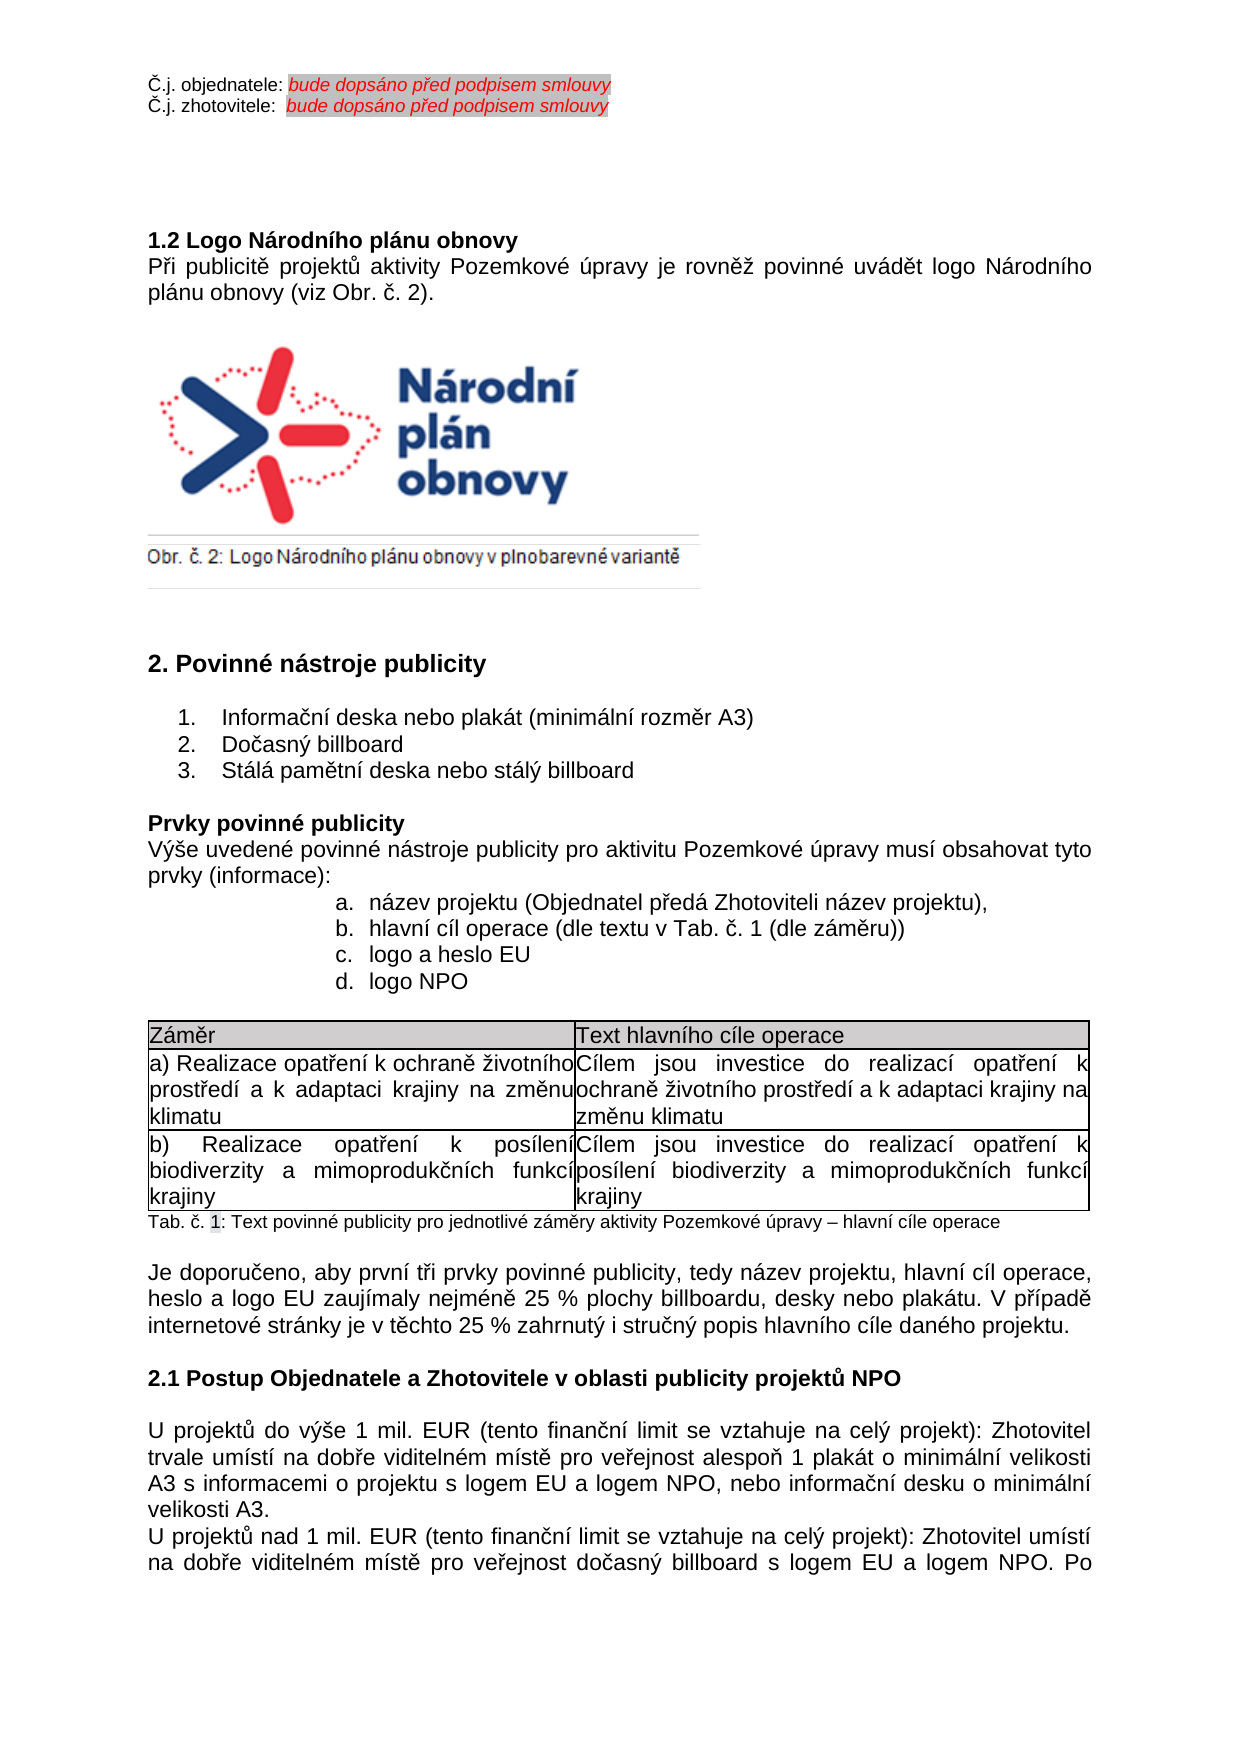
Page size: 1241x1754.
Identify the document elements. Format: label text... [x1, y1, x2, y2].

list logo a heslo EU [335, 941, 1093, 968]
table_cell a) Realizace opatření k ochraně životního prostředí a k adaptaci krajiny na změnu klimatu [149, 1050, 574, 1129]
table_header Záměr [149, 1022, 574, 1048]
text Při publicitě projektů aktivity Pozemkové úpravy je rovněž povinné uvádět logo Národního plánu obnovy (viz Obr. č. 2). [148, 253, 1093, 306]
table_cell b) Realizace opatření k posílení biodiverzity a mimoprodukčních funkcí krajiny [149, 1131, 574, 1209]
list hlavní cíl operace (dle textu v Tab. č. 1 (dle záměru)) [335, 915, 1093, 941]
table_cell Cílem jsou investice do realizací opatření k posílení biodiverzity a mimoprodukčních funkcí krajiny [576, 1131, 1088, 1209]
list Dočasný billboard [177, 731, 1093, 757]
list Stálá pamětní deska nebo stálý billboard [177, 757, 1093, 783]
text Je doporučeno, aby první tři prvky povinné publicity, tedy název projektu, hlavní cíl operace, heslo a logo EU zaujímaly nejméně 25 % plochy billboardu, desky nebo plakátu. V případě internetové stránky je v těchto 25 % zahrnutý i stručný popis hlavního cíle daného projektu. [148, 1259, 1093, 1338]
text Prvky povinné publicity [148, 809, 1093, 836]
table_header Text hlavního cíle operace [576, 1022, 1088, 1048]
table_cell Cílem jsou investice do realizací opatření k ochraně životního prostředí a k adaptaci krajiny na změnu klimatu [576, 1050, 1088, 1129]
text 2. Povinné nástroje publicity [148, 649, 1093, 678]
text Tab. č. 1: Text povinné publicity pro jednotlivé záměry aktivity Pozemkové úpravy – hlavní cíle operace [221, 1211, 1093, 1233]
text 2.1 Postup Objednatele a Zhotovitele v oblasti publicity projektů NPO [148, 1364, 1093, 1391]
picture [147, 332, 704, 592]
text 1.2 Logo Národního plánu obnovy [148, 227, 1093, 253]
list název projektu (Objednatel předá Zhotoviteli název projektu), [335, 889, 1093, 915]
text U projektů do výše 1 mil. EUR (tento finanční limit se vztahuje na celý projekt): Zhotovitel trvale umístí na dobře viditelném místě pro veřejnost alespoň 1 plakát o minimální velikosti A3 s informacemi o projektu s logem EU a logem NPO, nebo informační desku o minimální velikosti A3. [148, 1417, 1093, 1523]
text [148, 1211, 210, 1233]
text Výše uvedené povinné nástroje publicity pro aktivitu Pozemkové úpravy musí obsahovat tyto prvky (informace): [148, 836, 1093, 889]
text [148, 1523, 1093, 1575]
list logo NPO [335, 968, 1093, 994]
list Informační deska nebo plakát (minimální rozměr A3) [177, 704, 1093, 731]
